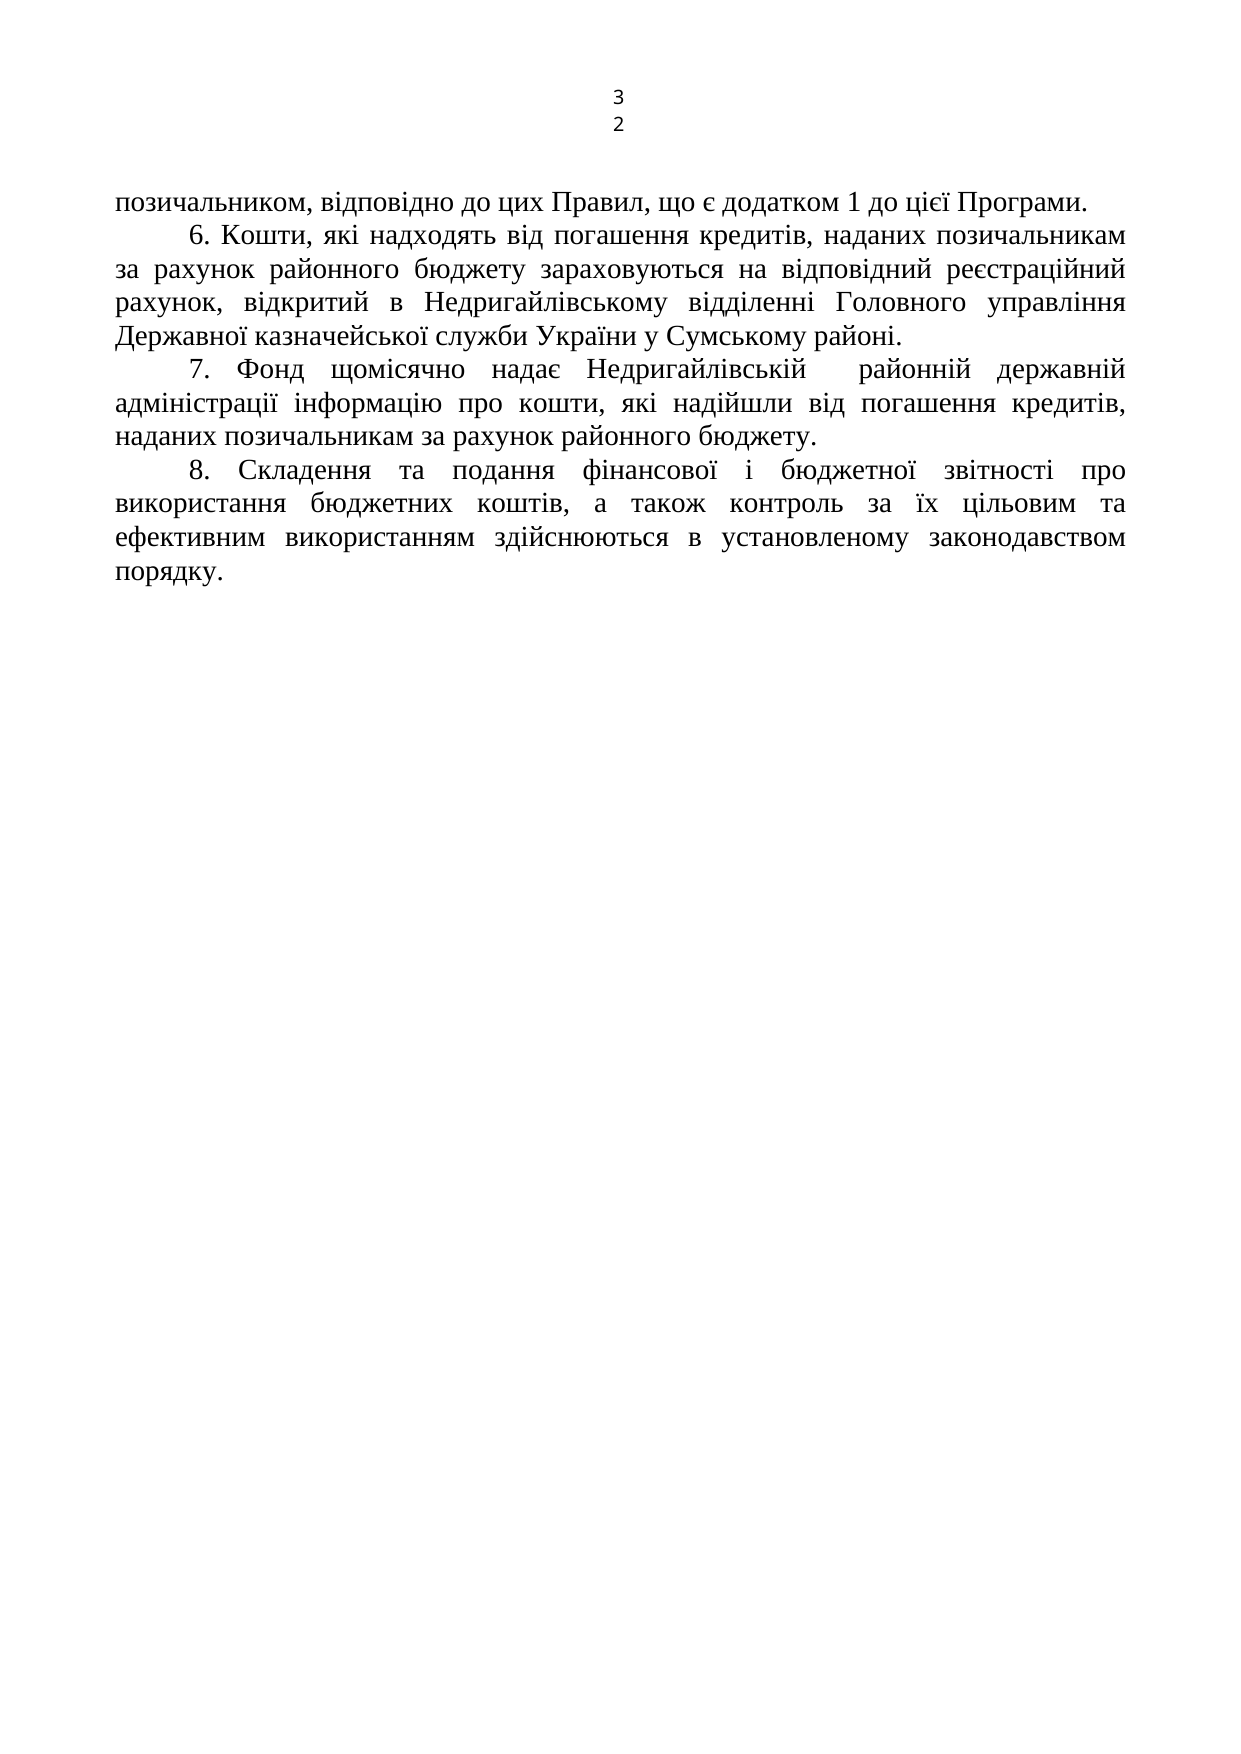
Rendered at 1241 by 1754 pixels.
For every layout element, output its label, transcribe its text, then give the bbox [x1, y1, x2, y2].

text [115, 184, 1127, 217]
text 6. Кошти, які надходять від погашення кредитів, наданих позичальникам за рахунок районного бюджету зараховуються на відповідний реєстраційний рахунок, відкритий в Недригайлівському відділенні Головного управління Державної казначейської служби України у Сумському районі. [115, 217, 1127, 351]
text 7. Фонд щомісячно надає Недригайлівській районній державній адміністрації інформацію про кошти, які надійшли від погашення кредитів, наданих позичальникам за рахунок районного бюджету. [115, 351, 1127, 452]
text 8. Складення та подання фінансової і бюджетної звітності про використання бюджетних коштів, а також контроль за їх цільовим та ефективним використанням здійснюються в установленому законодавством порядку. [115, 452, 1127, 586]
